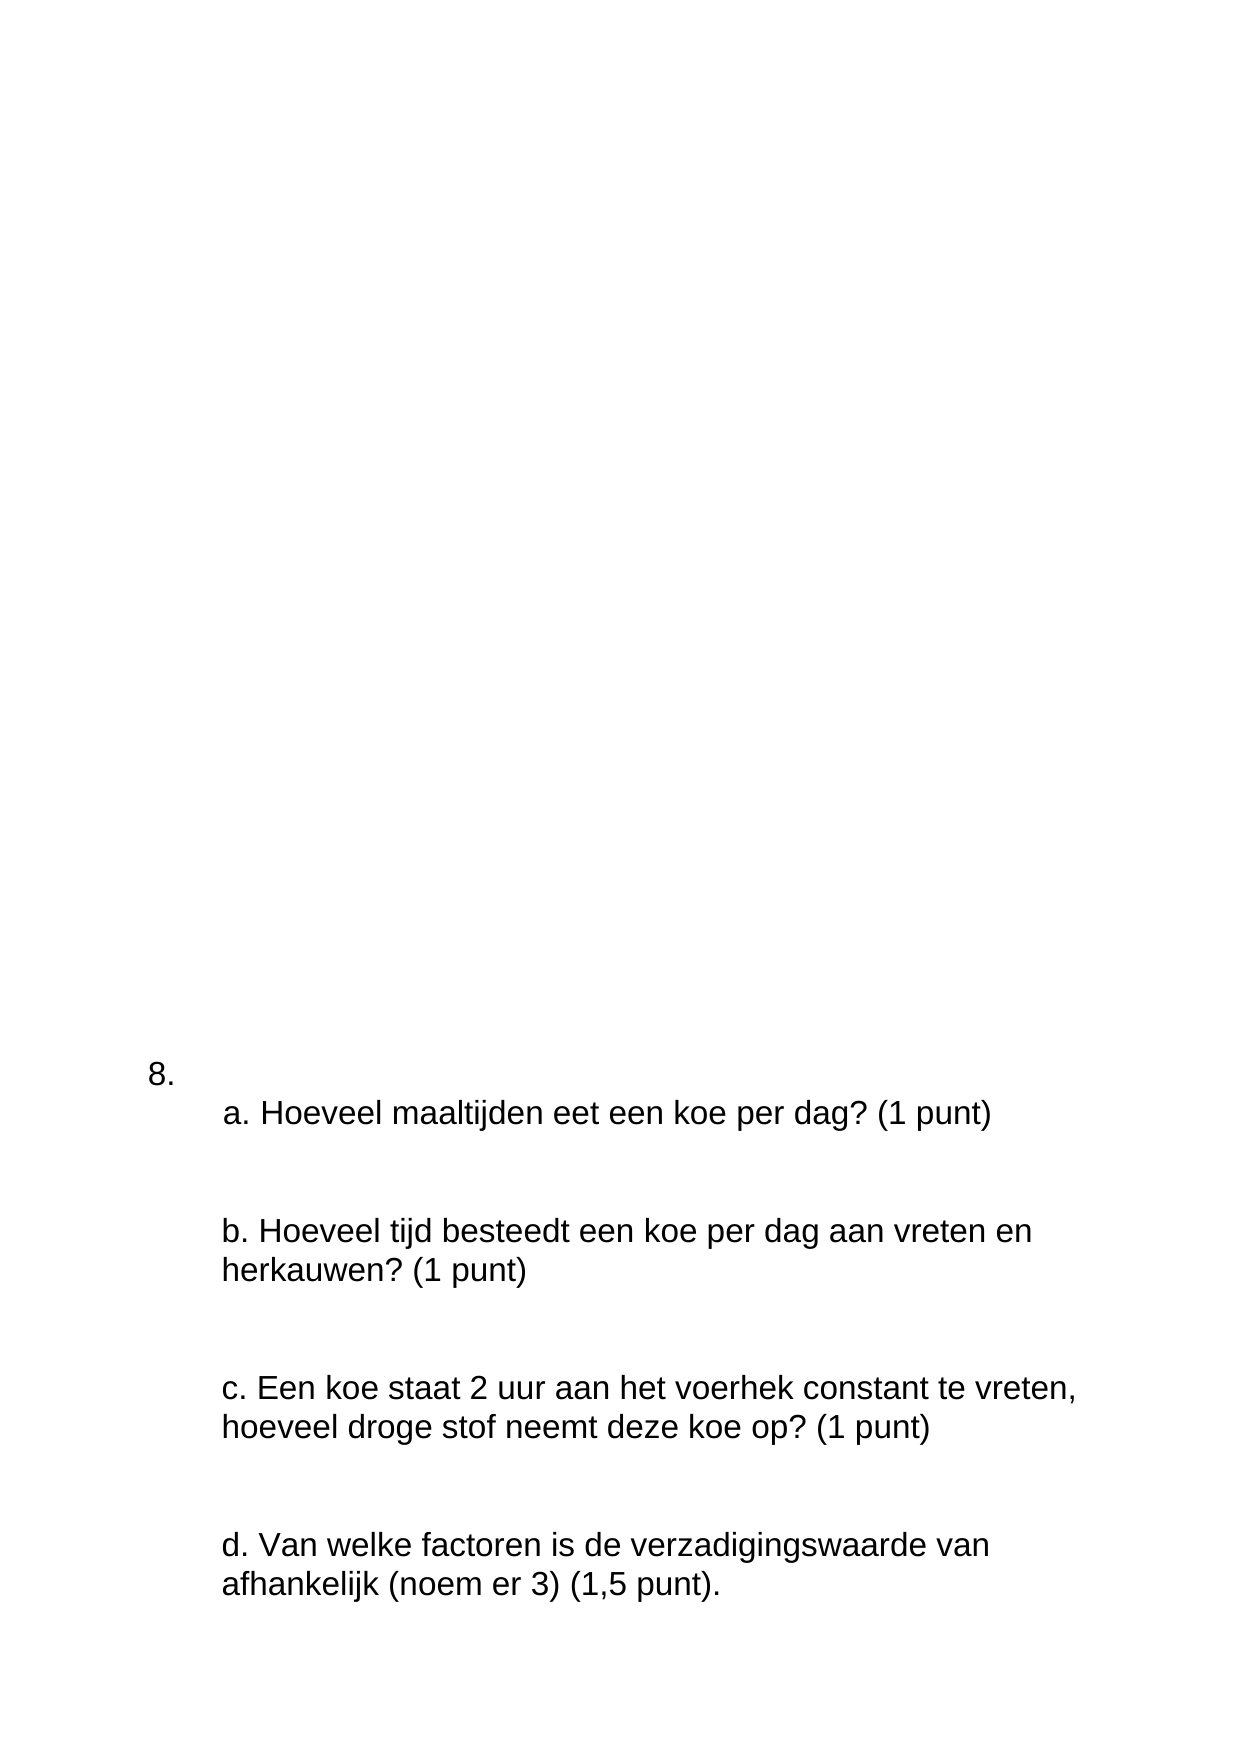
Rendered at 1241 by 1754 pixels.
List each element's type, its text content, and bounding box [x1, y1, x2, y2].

text b. Hoeveel tijd besteedt een koe per dag aan vreten en herkauwen? (1 punt) [221, 1211, 1093, 1288]
text d. Van welke factoren is de verzadigingswaarde van afhankelijk (noem er 3) (1,5 punt). [221, 1525, 1093, 1602]
list Hoeveel maaltijden eet een koe per dag? (1 punt) [223, 1093, 1093, 1131]
text c. Een koe staat 2 uur aan het voerhek constant te vreten, hoeveel droge stof neemt deze koe op? (1 punt) [221, 1368, 1093, 1445]
